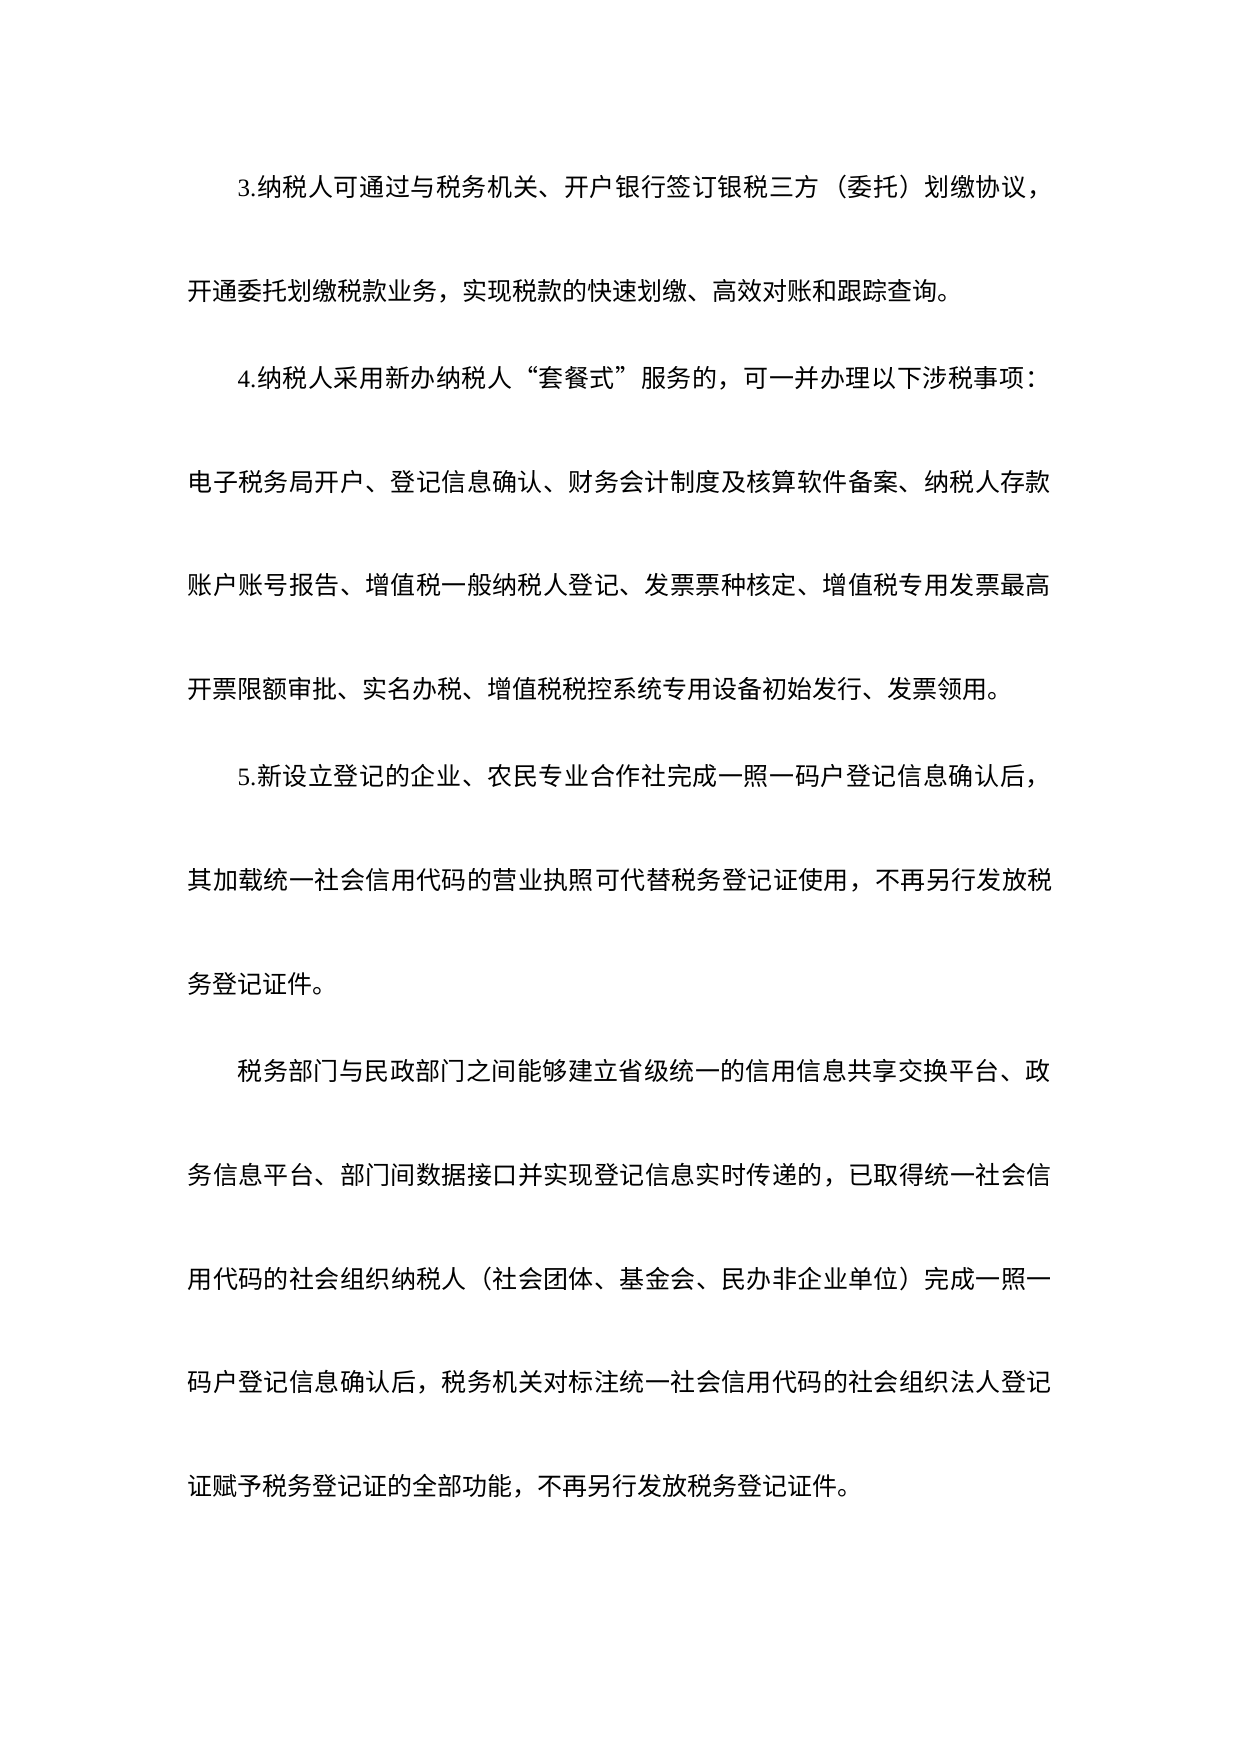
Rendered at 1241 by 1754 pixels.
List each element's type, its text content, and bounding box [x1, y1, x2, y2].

text 4.纳税人采用新办纳税人“套餐式”服务的，可一并办理以下涉税事项：电子税务局开户、登记信息确认、财务会计制度及核算软件备案、纳税人存款账户账号报告、增值税一般纳税人登记、发票票种核定、增值税专用发票最高开票限额审批、实名办税、增值税税控系统专用设备初始发行、发票领用。 [187, 342, 1053, 722]
text 3.纳税人可通过与税务机关、开户银行签订银税三方（委托）划缴协议，开通委托划缴税款业务，实现税款的快速划缴、高效对账和跟踪查询。 [187, 151, 1053, 324]
text 5.新设立登记的企业、农民专业合作社完成一照一码户登记信息确认后，其加载统一社会信用代码的营业执照可代替税务登记证使用，不再另行发放税务登记证件。 [187, 740, 1053, 1017]
text 税务部门与民政部门之间能够建立省级统一的信用信息共享交换平台、政务信息平台、部门间数据接口并实现登记信息实时传递的，已取得统一社会信用代码的社会组织纳税人（社会团体、基金会、民办非企业单位）完成一照一码户登记信息确认后，税务机关对标注统一社会信用代码的社会组织法人登记证赋予税务登记证的全部功能，不再另行发放税务登记证件。 [187, 1035, 1053, 1519]
